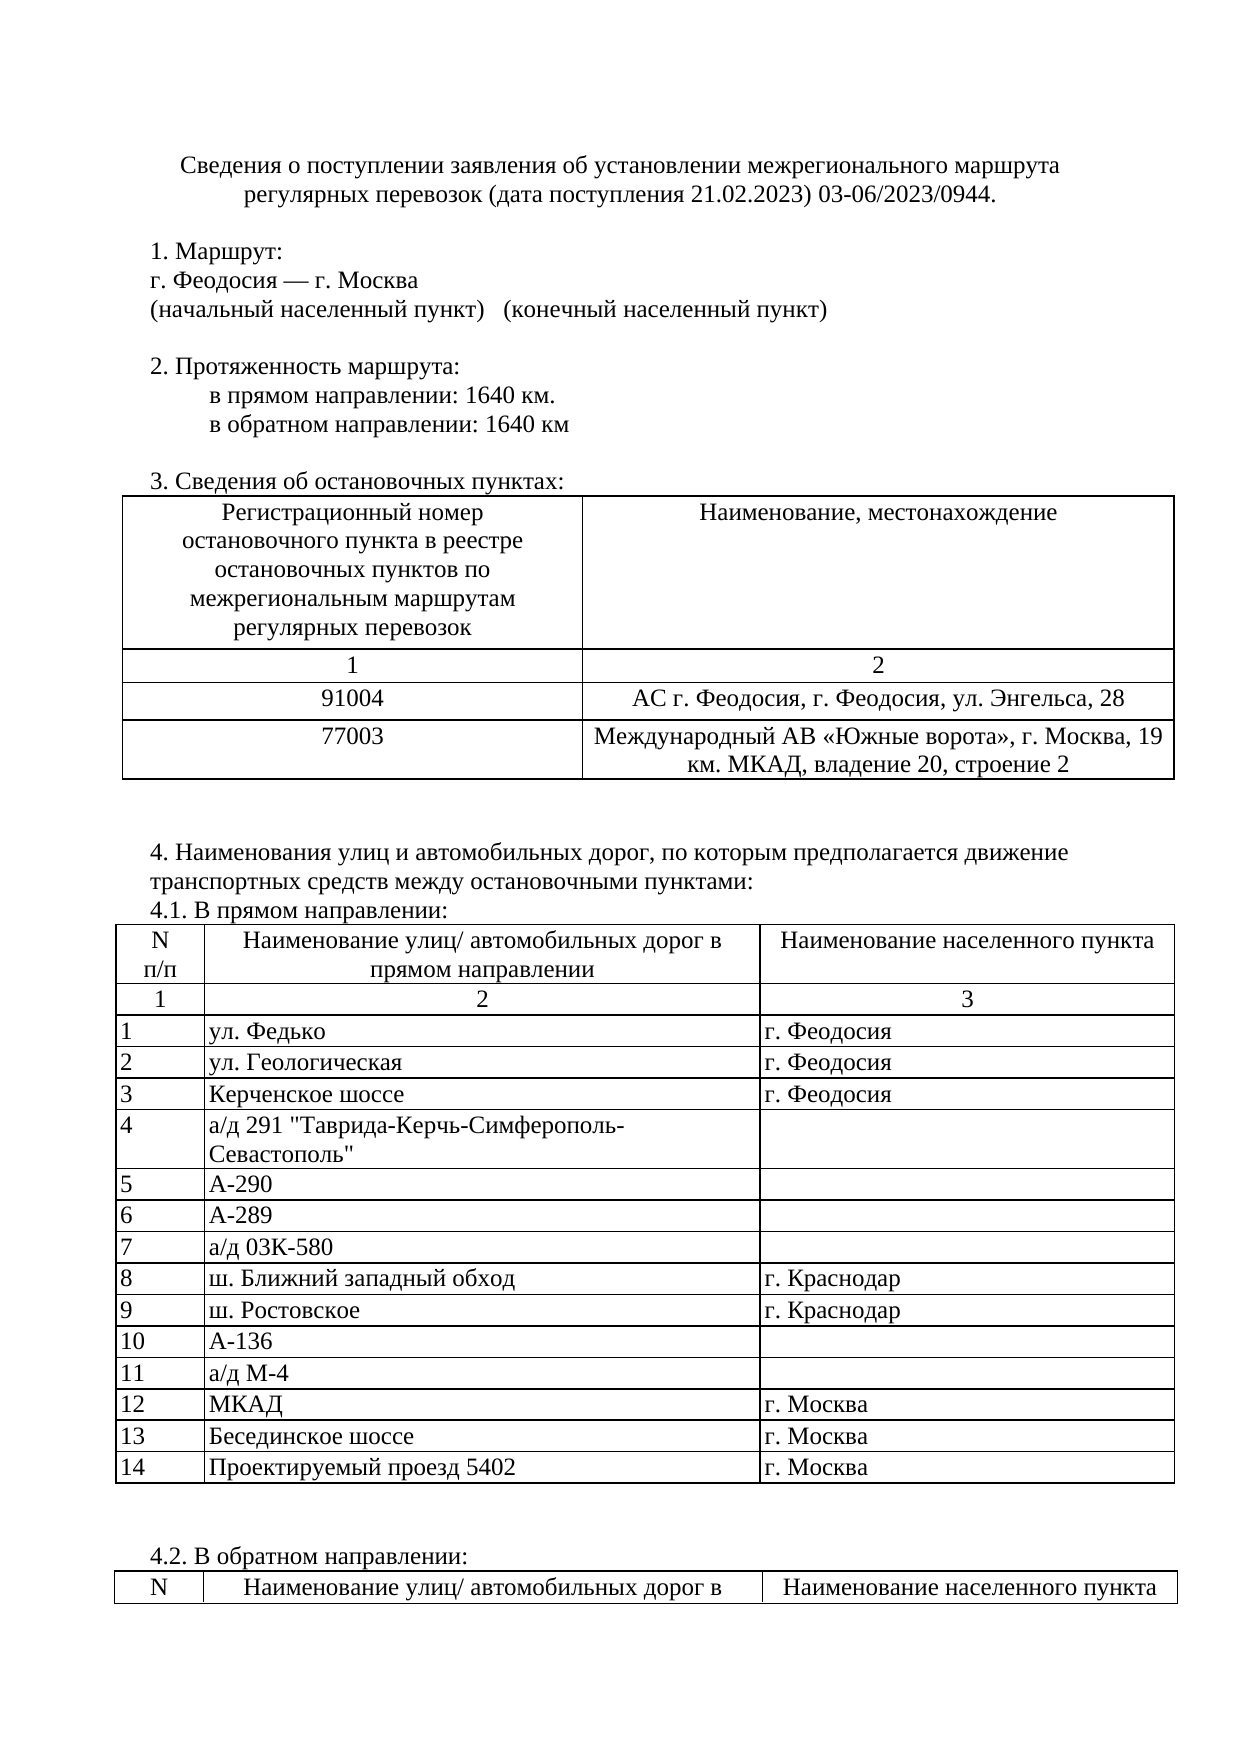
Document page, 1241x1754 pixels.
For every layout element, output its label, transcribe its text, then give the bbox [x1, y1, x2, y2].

table_cell А-136 [205, 1327, 759, 1356]
table_cell г. Краснодар [761, 1295, 1174, 1325]
table_cell 11 [117, 1358, 204, 1388]
text 4.1. В прямом направлении: [150, 895, 1090, 924]
table_cell 2 [205, 984, 759, 1014]
table_cell г. Феодосия [761, 1016, 1174, 1046]
table_cell 12 [117, 1390, 204, 1419]
table_cell 3 [117, 1079, 204, 1108]
text 3. Сведения об остановочных пунктах: [150, 466, 1090, 495]
table_cell АС г. Феодосия, г. Феодосия, ул. Энгельса, 28 [583, 683, 1173, 719]
table_cell [761, 1169, 1174, 1199]
table_header Регистрационный номер остановочного пункта в реестре остановочных пунктов по межрегиональным маршрутам регулярных перевозок [123, 497, 582, 648]
table_cell 1 [117, 1016, 204, 1046]
table_cell [761, 1327, 1174, 1356]
table_cell г. Москва [761, 1452, 1174, 1482]
table_cell А-290 [205, 1169, 759, 1199]
table_cell 1 [117, 984, 204, 1014]
text в прямом направлении: 1640 км. [150, 380, 1090, 409]
text г. Феодосия — г. Москва [150, 265, 1090, 294]
table_cell 13 [117, 1421, 204, 1451]
table_cell [761, 1110, 1174, 1168]
table_cell 8 [117, 1264, 204, 1293]
table_cell Керченское шоссе [205, 1079, 759, 1108]
table_cell 2 [117, 1047, 204, 1077]
table_header Наименование, местонахождение [583, 497, 1173, 648]
table_cell 5 [117, 1169, 204, 1199]
table_cell 77003 [123, 721, 582, 778]
text 4.2. В обратном направлении: [150, 1541, 1090, 1570]
table_cell г. Москва [761, 1390, 1174, 1419]
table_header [763, 1572, 1177, 1602]
table_cell г. Москва [761, 1421, 1174, 1451]
table_header Наименование населенного пункта [761, 925, 1174, 983]
table_cell 2 [583, 650, 1173, 681]
table_cell г. Феодосия [761, 1079, 1174, 1108]
table_cell 7 [117, 1232, 204, 1262]
table_cell ш. Ближний западный обход [205, 1264, 759, 1293]
text 2. Протяженность маршрута: [150, 351, 1090, 380]
table_cell Международный АВ «Южные ворота», г. Москва, 19 км. МКАД, владение 20, строение 2 [583, 721, 1173, 778]
table_cell 3 [761, 984, 1174, 1014]
table_cell 10 [117, 1327, 204, 1356]
text 4. Наименования улиц и автомобильных дорог, по которым предполагается движение транспортных средств между остановочными пунктами: [150, 837, 1090, 895]
table_cell [761, 1201, 1174, 1231]
table_cell Бесединское шоссе [205, 1421, 759, 1451]
table_cell 9 [117, 1295, 204, 1325]
table_cell а/д М-4 [205, 1358, 759, 1388]
table_cell [761, 1232, 1174, 1262]
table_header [204, 1572, 762, 1602]
text Сведения о поступлении заявления об установлении межрегионального маршрута регулярных перевозок (дата поступления 21.02.2023) 03-06/2023/0944. [150, 150, 1090, 207]
table_cell 6 [117, 1201, 204, 1231]
table_cell 91004 [123, 683, 582, 719]
table_cell г. Краснодар [761, 1264, 1174, 1293]
table_cell ул. Федько [205, 1016, 759, 1046]
table_cell г. Феодосия [761, 1047, 1174, 1077]
table_cell А-289 [205, 1201, 759, 1231]
table_cell 14 [117, 1452, 204, 1482]
table_cell а/д 291 "Таврида-Керчь-Симферополь-Севастополь" [205, 1110, 759, 1168]
table_header N п/п [117, 925, 204, 983]
table_header Наименование улиц/ автомобильных дорог в прямом направлении [205, 925, 759, 983]
table_cell ул. Геологическая [205, 1047, 759, 1077]
table_cell 4 [117, 1110, 204, 1168]
text в обратном направлении: 1640 км [150, 409, 1090, 437]
table_cell а/д 03К-580 [205, 1232, 759, 1262]
table_cell 1 [123, 650, 582, 681]
table_cell ш. Ростовское [205, 1295, 759, 1325]
table_cell [761, 1358, 1174, 1388]
table_cell МКАД [205, 1390, 759, 1419]
text (начальный населенный пункт) (конечный населенный пункт) [150, 294, 1090, 322]
table_cell Проектируемый проезд 5402 [205, 1452, 759, 1482]
table_header N п/п [115, 1572, 203, 1602]
text 1. Маршрут: [150, 236, 1090, 265]
